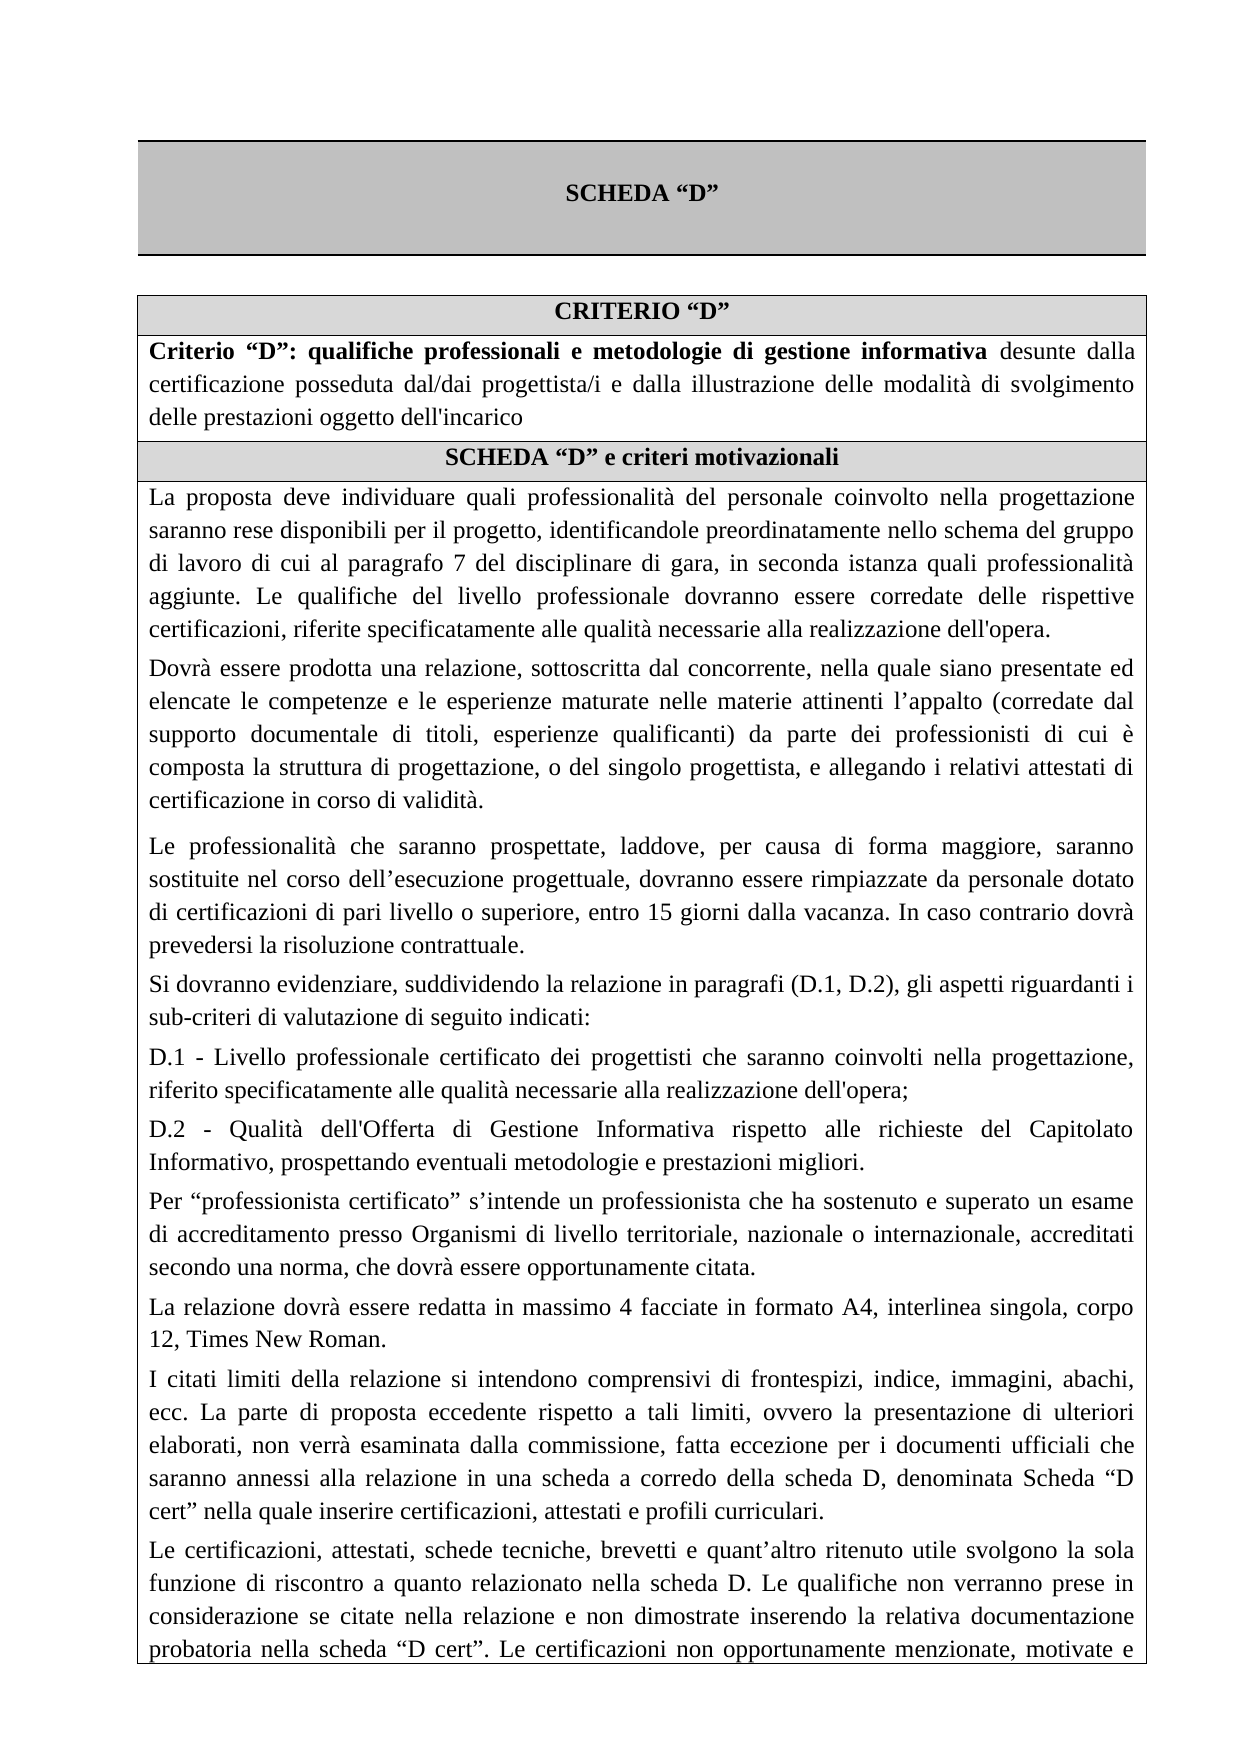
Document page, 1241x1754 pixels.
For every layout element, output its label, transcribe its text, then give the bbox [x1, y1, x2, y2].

table_header CRITERIO “D” [138, 296, 1146, 335]
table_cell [138, 482, 1146, 1663]
table_header SCHEDA “D” [138, 142, 1146, 254]
table_cell SCHEDA “D” e criteri motivazionali [138, 442, 1146, 481]
table_cell Criterio “D”: qualifiche professionali e metodologie di gestione informativa desunte dalla certificazione posseduta dal/dai progettista/i e dalla illustrazione delle modalità di svolgimento delle prestazioni oggetto dell'incarico [138, 336, 1146, 441]
